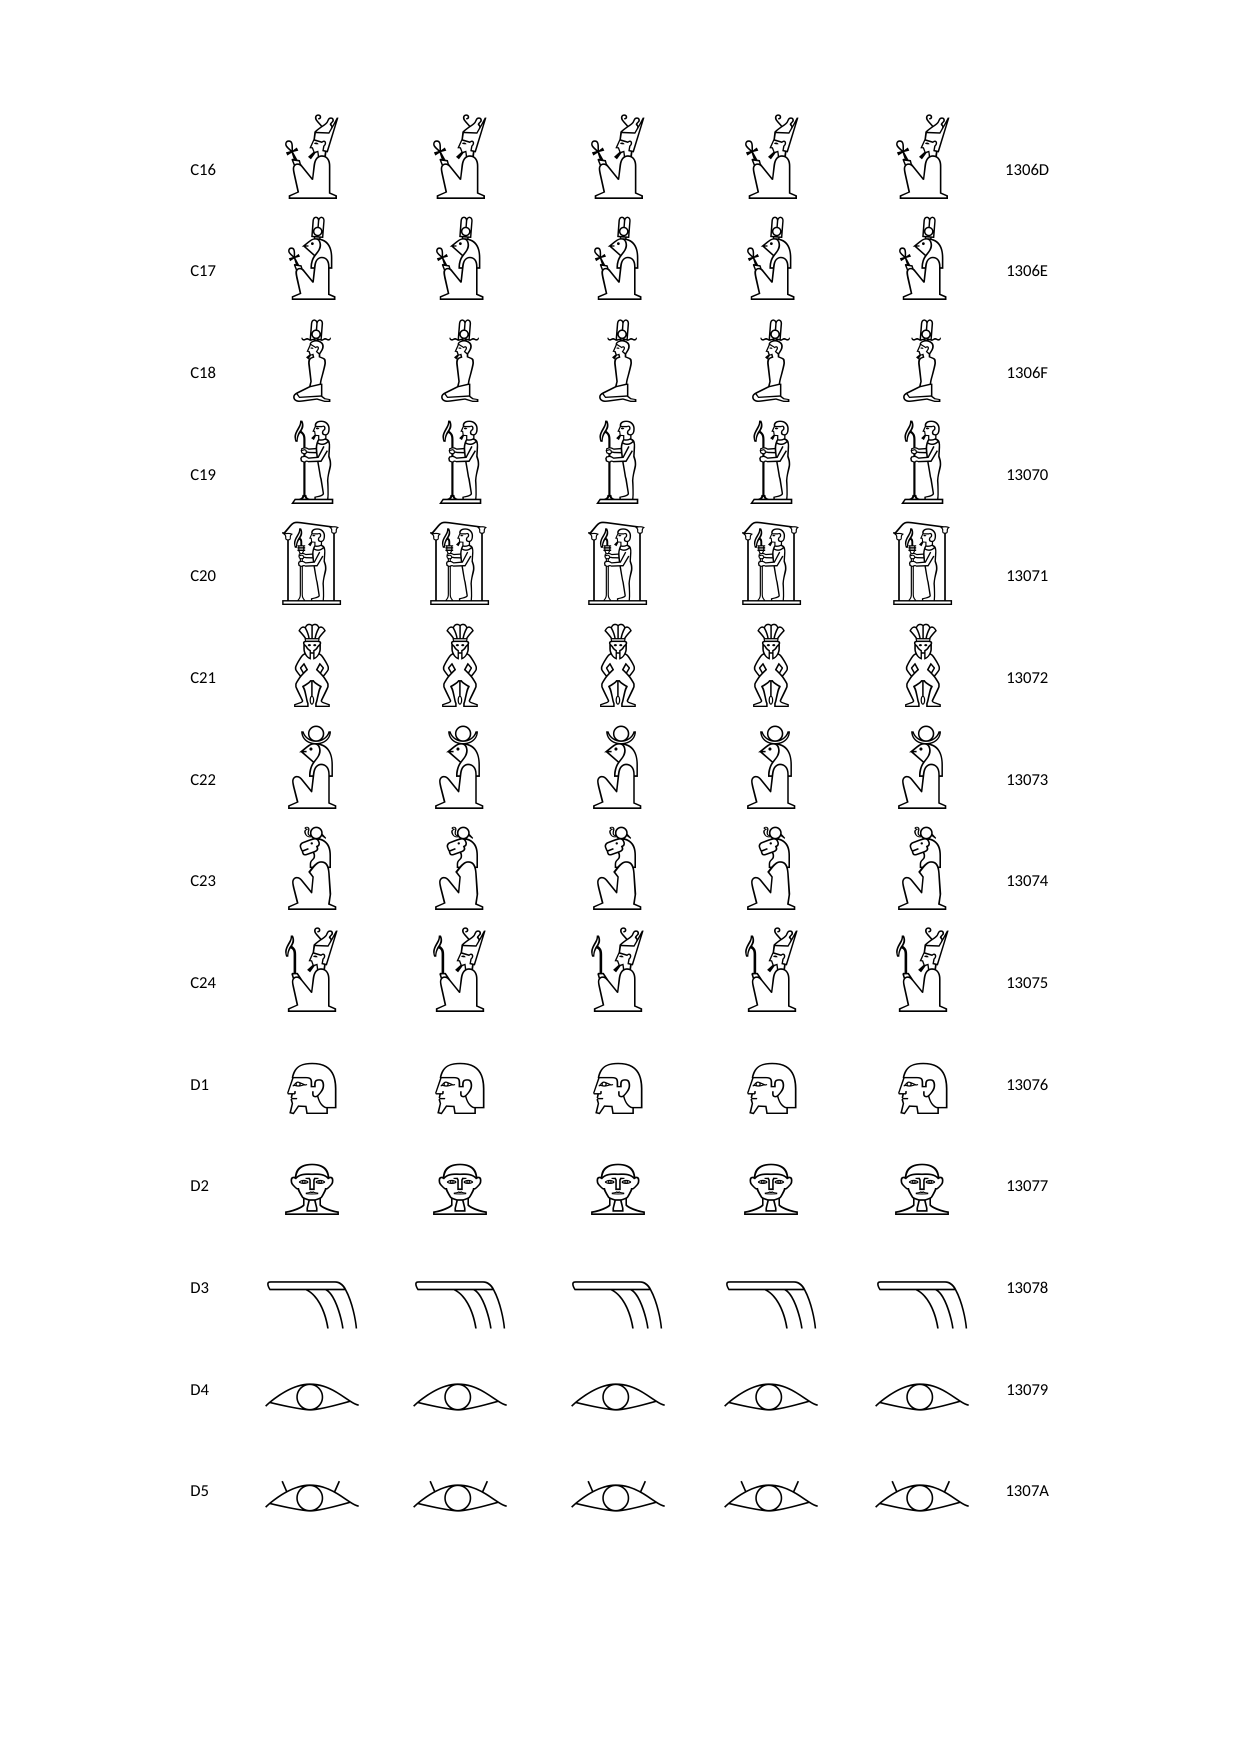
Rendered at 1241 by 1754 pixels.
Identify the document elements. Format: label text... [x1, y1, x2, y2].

table_cell 𓁯 [386, 321, 534, 423]
table_cell 𓁭 [238, 118, 386, 220]
table_cell 𓁮 [386, 220, 534, 321]
table_cell 𓁯 [534, 321, 702, 423]
table_cell 𓁷 [702, 1135, 841, 1236]
table_cell 𓁵 [702, 931, 841, 1033]
table_cell 𓁳 [238, 728, 386, 830]
table_cell 𓁹 [534, 1338, 702, 1440]
table_cell 𓁹 [702, 1338, 841, 1440]
table_cell 1306E [1004, 220, 1050, 321]
table_cell 𓁴 [841, 830, 1004, 931]
table_cell 𓁴 [702, 830, 841, 931]
table_cell 𓁶 [841, 1033, 1004, 1135]
table_cell 𓁳 [534, 728, 702, 830]
table_cell 1307A [1004, 1440, 1050, 1541]
table_cell 𓁰 [534, 423, 702, 525]
table_cell 𓁳 [841, 728, 1004, 830]
table_cell 𓁴 [386, 830, 534, 931]
table_cell 𓁱 [386, 525, 534, 626]
table_cell 𓁷 [534, 1135, 702, 1236]
table_cell 𓁭 [534, 118, 702, 220]
table_cell 13074 [1004, 830, 1050, 931]
table_cell 𓁱 [702, 525, 841, 626]
table_cell 𓁭 [386, 118, 534, 220]
table_cell C23 [190, 830, 238, 931]
table_cell 𓁺 [702, 1440, 841, 1541]
table_cell 𓁵 [534, 931, 702, 1033]
table_cell 𓁶 [238, 1033, 386, 1135]
table_cell 𓁲 [534, 626, 702, 728]
table_cell 13070 [1004, 423, 1050, 525]
table_cell 𓁷 [386, 1135, 534, 1236]
table_cell 𓁲 [702, 626, 841, 728]
table_cell C20 [190, 525, 238, 626]
table_cell C17 [190, 220, 238, 321]
table_cell D1 [190, 1033, 238, 1135]
table_cell 𓁺 [386, 1440, 534, 1541]
table_cell C19 [190, 423, 238, 525]
table_cell 𓁰 [841, 423, 1004, 525]
table_cell D3 [190, 1236, 238, 1338]
table_cell 𓁵 [238, 931, 386, 1033]
table_cell 𓁱 [841, 525, 1004, 626]
table_cell 13079 [1004, 1338, 1050, 1440]
table_cell 𓁱 [534, 525, 702, 626]
table_cell 𓁰 [238, 423, 386, 525]
table_cell 𓁸 [841, 1236, 1004, 1338]
table_cell 𓁺 [238, 1440, 386, 1541]
table_cell 𓁹 [386, 1338, 534, 1440]
table_cell 𓁶 [534, 1033, 702, 1135]
table_cell 𓁰 [386, 423, 534, 525]
table_cell C24 [190, 931, 238, 1033]
table_cell 𓁸 [386, 1236, 534, 1338]
table_cell 𓁶 [386, 1033, 534, 1135]
table_cell 𓁷 [238, 1135, 386, 1236]
table_cell 13076 [1004, 1033, 1050, 1135]
table_cell 𓁰 [702, 423, 841, 525]
table_cell 𓁮 [238, 220, 386, 321]
table_cell 𓁮 [841, 220, 1004, 321]
table_cell 𓁺 [534, 1440, 702, 1541]
table_cell 1306F [1004, 321, 1050, 423]
table_cell 𓁺 [841, 1440, 1004, 1541]
table_cell C21 [190, 626, 238, 728]
table_cell 𓁯 [702, 321, 841, 423]
table_cell 13071 [1004, 525, 1050, 626]
table_cell 𓁸 [534, 1236, 702, 1338]
table_cell 𓁹 [841, 1338, 1004, 1440]
table_cell 𓁴 [534, 830, 702, 931]
table_cell 13072 [1004, 626, 1050, 728]
table_cell 13073 [1004, 728, 1050, 830]
table_cell D2 [190, 1135, 238, 1236]
table_cell 𓁭 [702, 118, 841, 220]
table_cell 𓁭 [841, 118, 1004, 220]
table_cell 𓁳 [386, 728, 534, 830]
table_cell 𓁹 [238, 1338, 386, 1440]
table_cell 𓁵 [386, 931, 534, 1033]
table_cell 1306D [1004, 118, 1050, 220]
table_cell C16 [190, 118, 238, 220]
table_cell 13078 [1004, 1236, 1050, 1338]
table_cell 𓁶 [702, 1033, 841, 1135]
table_cell 𓁱 [238, 525, 386, 626]
table_cell 𓁲 [238, 626, 386, 728]
table_cell 𓁸 [702, 1236, 841, 1338]
table_cell 𓁳 [702, 728, 841, 830]
table_cell 13077 [1004, 1135, 1050, 1236]
table_cell D5 [190, 1440, 238, 1541]
table_cell 𓁲 [841, 626, 1004, 728]
table_cell 𓁴 [238, 830, 386, 931]
table_cell 𓁯 [238, 321, 386, 423]
table_cell 𓁵 [841, 931, 1004, 1033]
table_cell 𓁷 [841, 1135, 1004, 1236]
table_cell 13075 [1004, 931, 1050, 1033]
table_cell C18 [190, 321, 238, 423]
table_cell D4 [190, 1338, 238, 1440]
table_cell C22 [190, 728, 238, 830]
table_cell 𓁸 [238, 1236, 386, 1338]
table_cell 𓁲 [386, 626, 534, 728]
table_cell 𓁯 [841, 321, 1004, 423]
table_cell 𓁮 [534, 220, 702, 321]
table_cell 𓁮 [702, 220, 841, 321]
